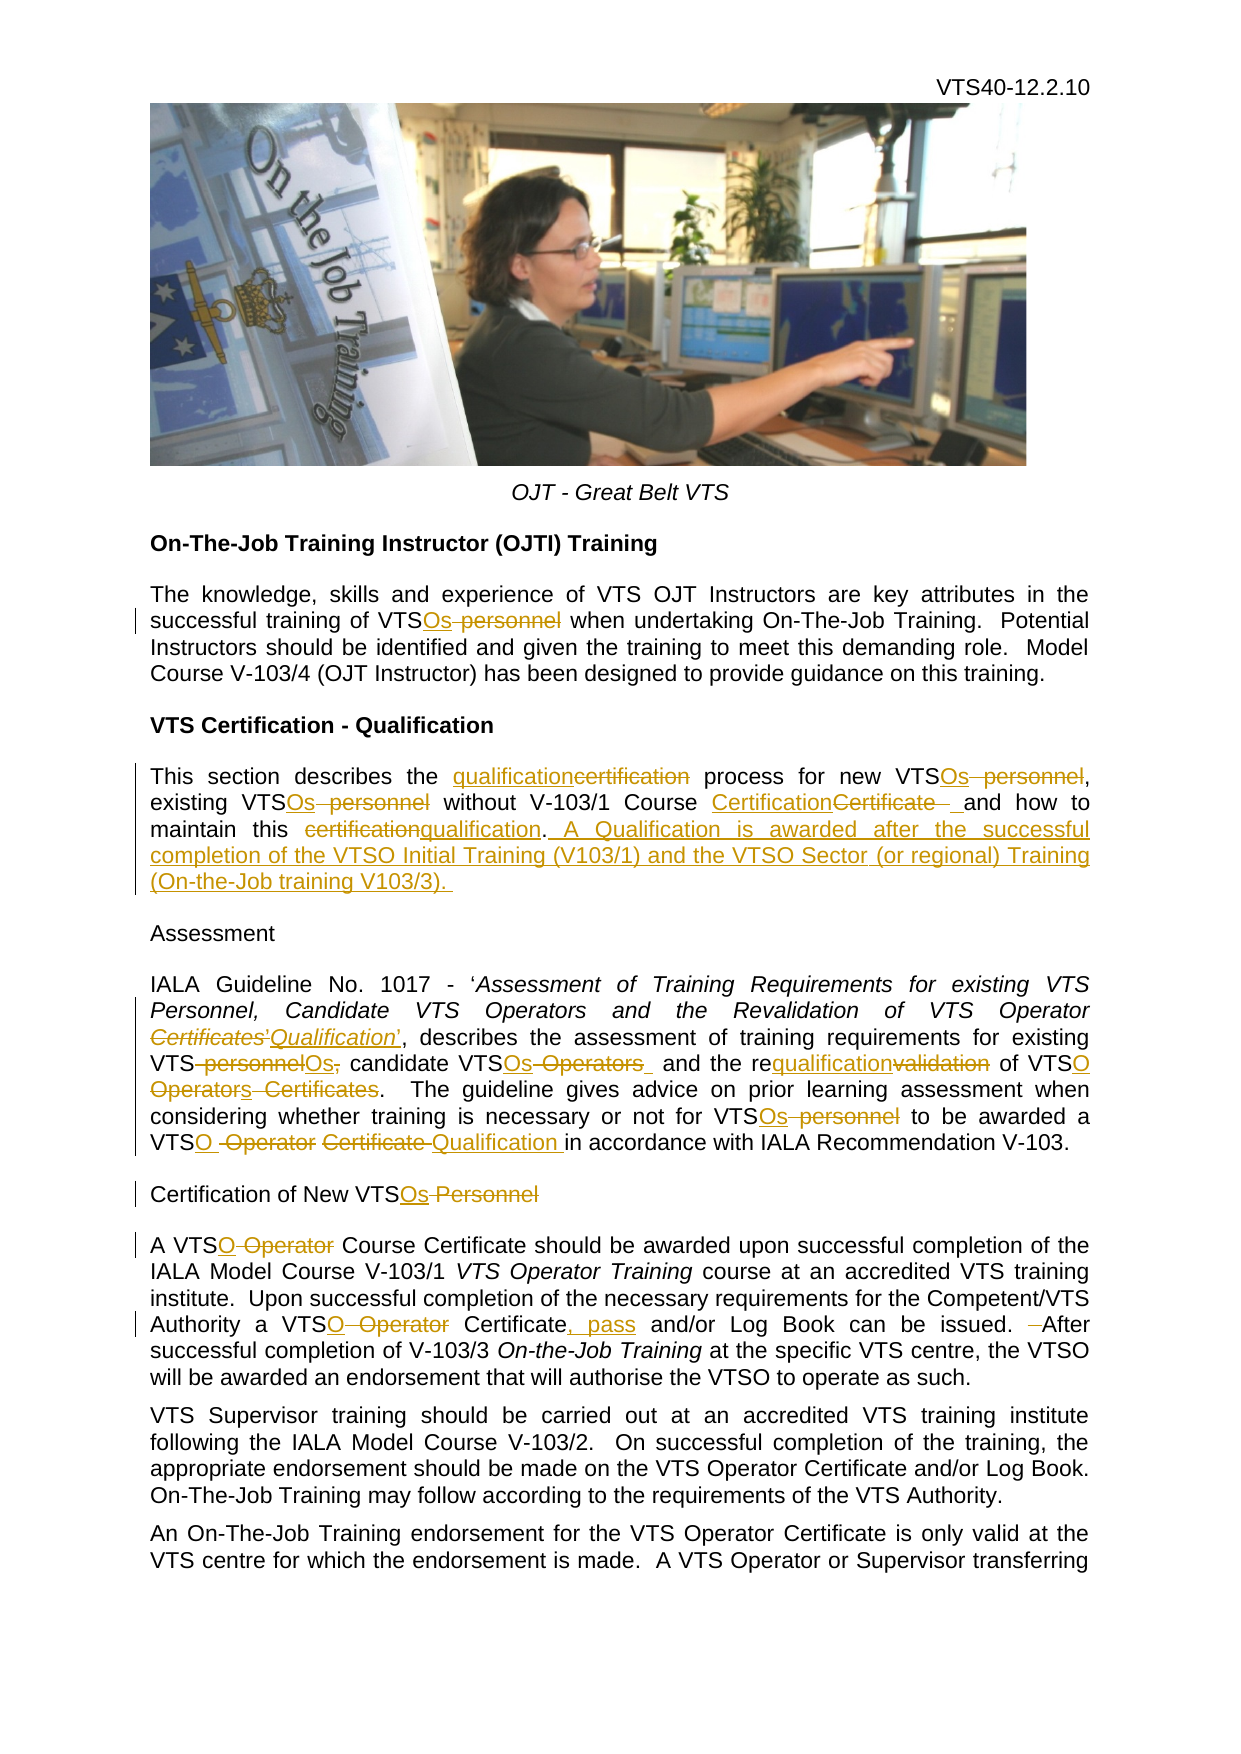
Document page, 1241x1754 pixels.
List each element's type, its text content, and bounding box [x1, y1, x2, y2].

text The knowledge, skills and experience of VTS OJT Instructors are key attributes in the successful training of VTS when undertaking On-The-Job Training. Potential Instructors should be identified and given the training to meet this demanding role. Model Course V-103/4 (OJT Instructor) has been designed to provide guidance on this training. [150, 581, 1090, 687]
list VTS Certification - Qualification [150, 712, 1090, 738]
list Certification of New VTS [150, 1181, 1090, 1207]
list Assessment [150, 920, 1090, 946]
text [150, 1520, 1090, 1573]
text VTS Supervisor training should be carried out at an accredited VTS training institute following the IALA Model Course V-103/2. On successful completion of the training, the appropriate endorsement should be made on the VTS Operator Certificate and/or Log Book. On-The-Job Training may follow according to the requirements of the VTS Authority. [150, 1402, 1090, 1508]
text This section describes the process for new VTS, existing VTS without V-103/1 Course and how to maintain this . [150, 866, 1090, 895]
list On-The-Job Training Instructor (OJTI) Training [150, 530, 1090, 556]
text This section describes the process for new VTS, existing VTS without V-103/1 Course and how to maintain this . [150, 763, 1090, 865]
text A VTS Course Certificate should be awarded upon successful completion of the IALA Model Course V-103/1 VTS Operator Training course at an accredited VTS training institute. Upon successful completion of the necessary requirements for the Competent/VTS Authority a VTS Certificate and/or Log Book can be issued. After successful completion of V-103/3 On-the-Job Training at the specific VTS centre, the VTSO will be awarded an endorsement that will authorise the VTSO to operate as such. [150, 1232, 1090, 1390]
text IALA Guideline No. 1017 - ‘Assessment of Training Requirements for existing VTS Personnel, Candidate VTS Operators and the Revalidation of VTS Operator , describes the assessment of training requirements for existing VTS candidate VTS and the re of VTS. The guideline gives advice on prior learning assessment when considering whether training is necessary or not for VTS to be awarded a VTS in accordance with IALA Recommendation V-103. [150, 971, 1090, 1156]
picture [150, 103, 1027, 466]
text OJT - Great Belt VTS [150, 478, 1090, 505]
